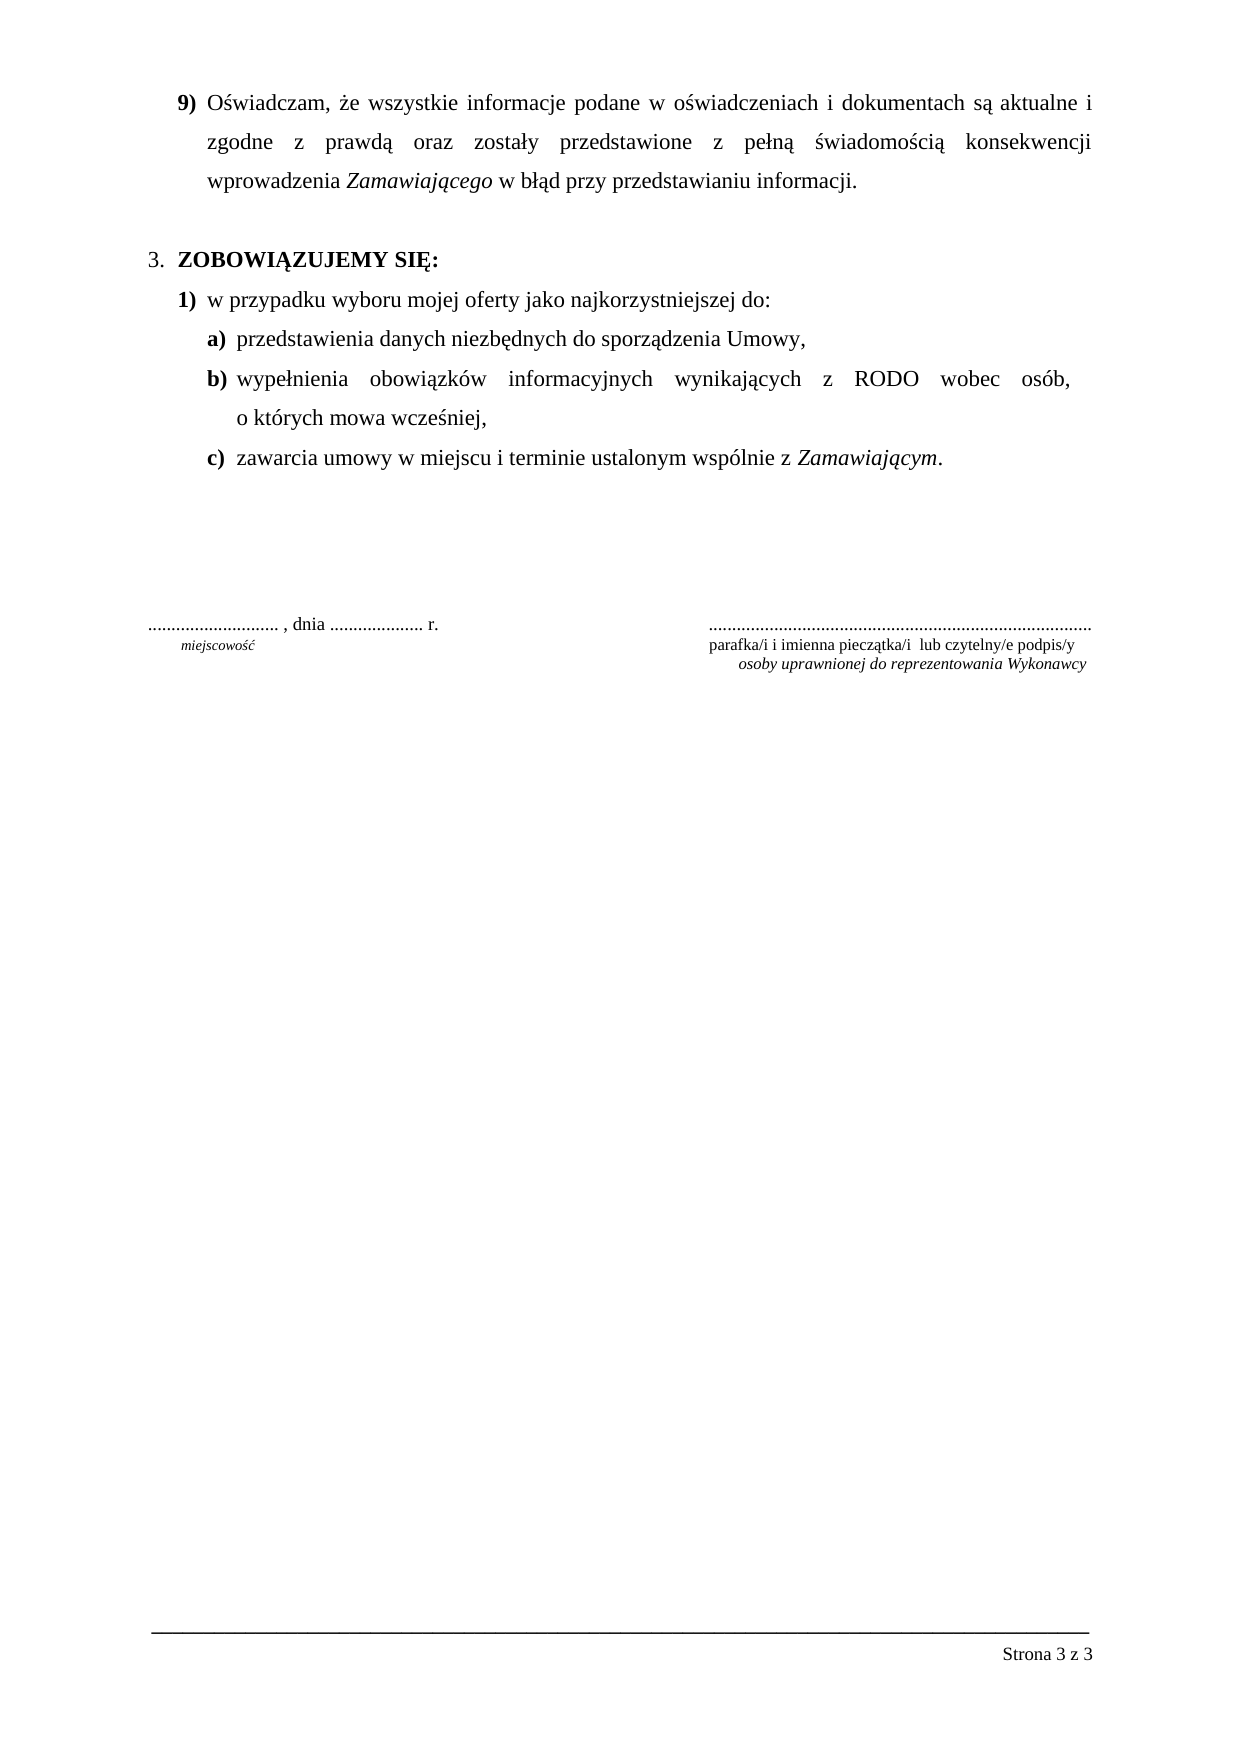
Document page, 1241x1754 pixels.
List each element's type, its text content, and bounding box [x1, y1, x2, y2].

list wypełnienia obowiązków informacyjnych wynikających z RODO wobec osób, o których mowa wcześniej, [207, 365, 1092, 431]
list w przypadku wyboru mojej oferty jako najkorzystniejszej do: [177, 286, 1092, 312]
list zawarcia umowy w miejscu i terminie ustalonym wspólnie z Zamawiającym. [207, 444, 1092, 470]
list ZOBOWIĄZUJEMY SIĘ: [148, 247, 1092, 273]
list przedstawienia danych niezbędnych do sporządzenia Umowy, [207, 326, 1092, 352]
text ............................ , dnia .................... r. .................................................................................. [148, 613, 1092, 634]
text osoby uprawnionej do reprezentowania Wykonawcy [162, 653, 1092, 673]
list Oświadczam, że wszystkie informacje podane w oświadczeniach i dokumentach są aktualne i zgodne z prawdą oraz zostały przedstawione z pełną świadomością konsekwencji wprowadzenia Zamawiającego w błąd przy przedstawianiu informacji. [177, 89, 1092, 194]
text miejscowość parafka/i i imienna pieczątka/i lub czytelny/e podpis/y [162, 634, 1092, 653]
